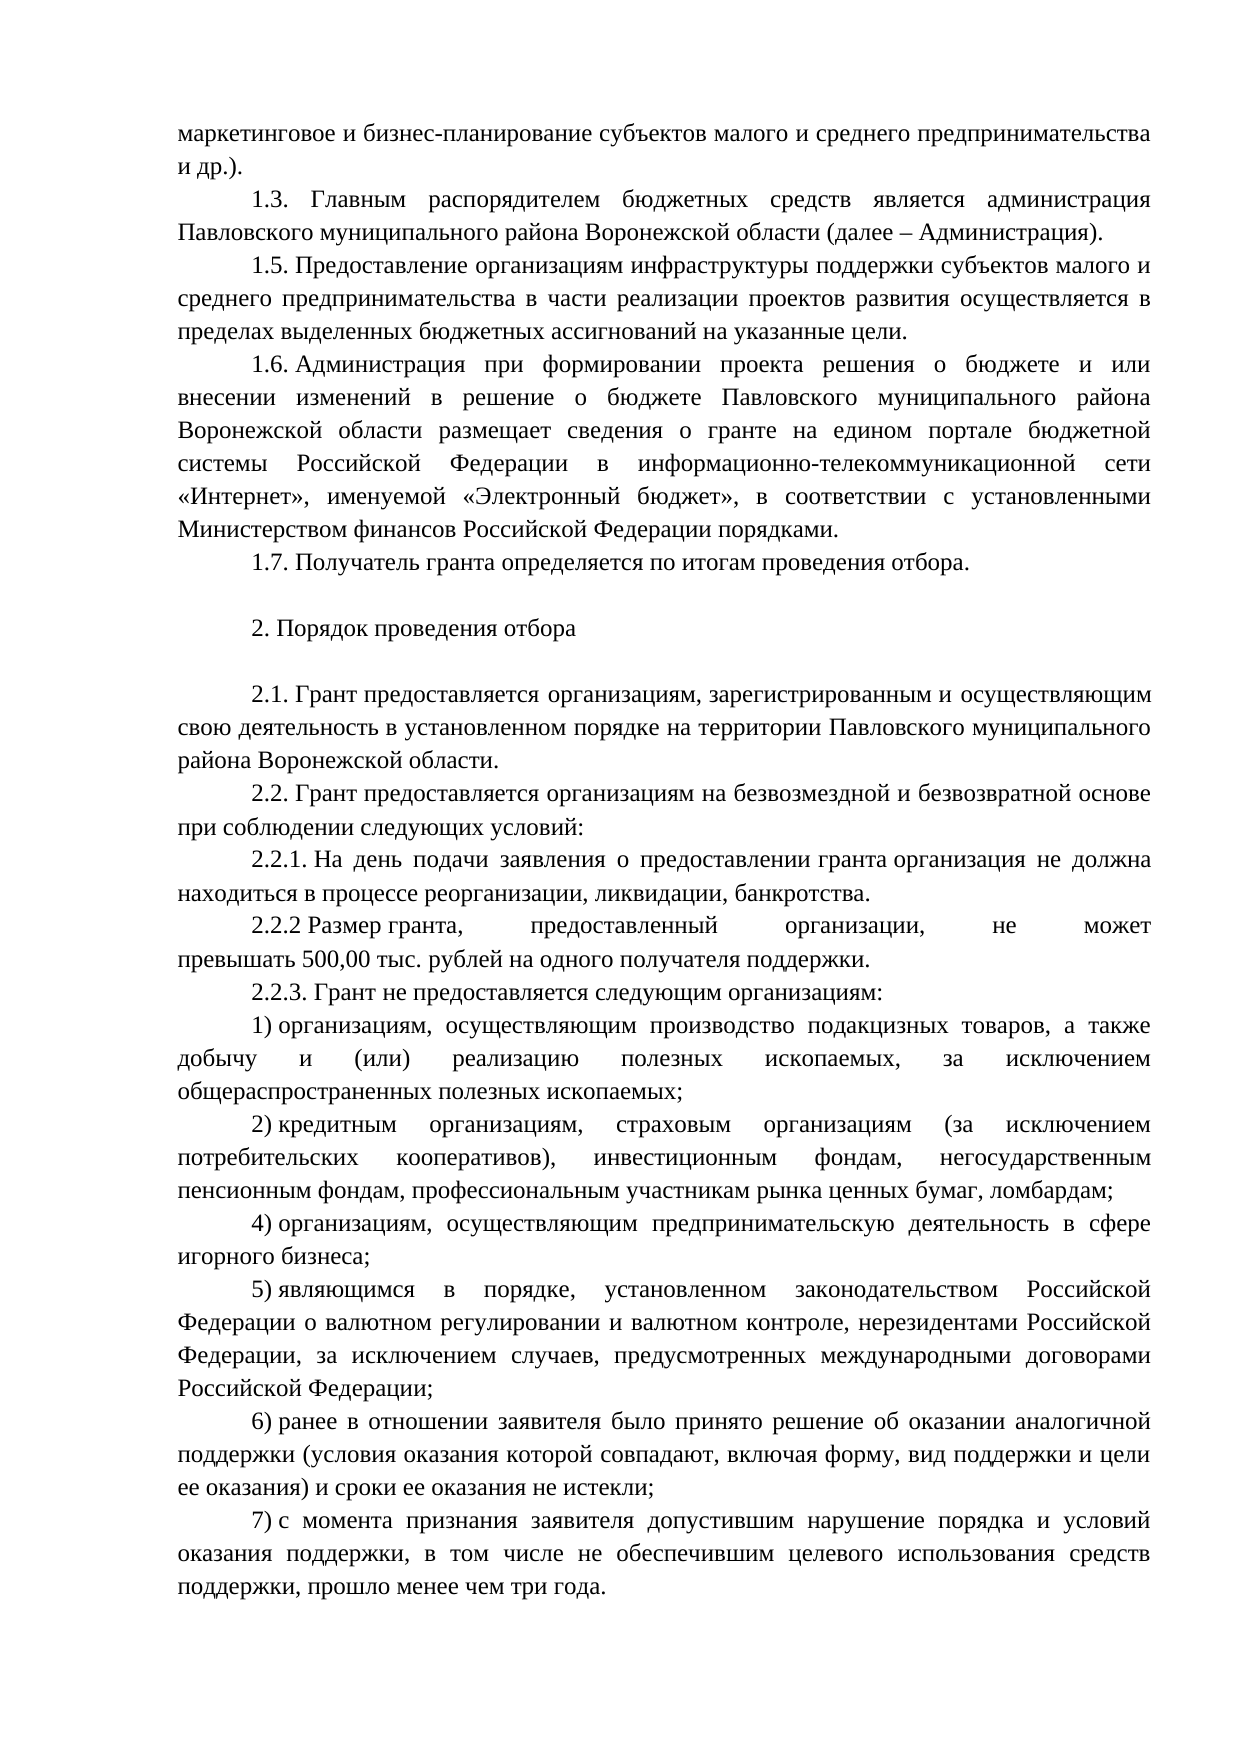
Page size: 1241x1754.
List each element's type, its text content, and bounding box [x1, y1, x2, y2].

text 2.2.1. На день подачи заявления о предоставлении гранта организация не должна находиться в процессе реорганизации, ликвидации, банкротства. [177, 844, 1152, 906]
text 7) с момента признания заявителя допустившим нарушение порядка и условий оказания поддержки, в том числе не обеспечившим целевого использования средств поддержки, прошло менее чем три года. [177, 1505, 1152, 1600]
text 2.1. Грант предоставляется организациям, зарегистрированным и осуществляющим свою деятельность в установленном порядке на территории Павловского муниципального района Воронежской области. [177, 679, 1152, 774]
text 2. Порядок проведения отбора [177, 613, 1152, 642]
text 5) являющимся в порядке, установленном законодательством Российской Федерации о валютном регулировании и валютном контроле, нерезидентами Российской Федерации, за исключением случаев, предусмотренных международными договорами Российской Федерации; [177, 1274, 1152, 1402]
text 1.5. Предоставление организациям инфраструктуры поддержки субъектов малого и среднего предпринимательства в части реализации проектов развития осуществляется в пределах выделенных бюджетных ассигнований на указанные цели. [177, 250, 1152, 345]
text 1.3. Главным распорядителем бюджетных средств является администрация Павловского муниципального района Воронежской области (далее – Администрация). [177, 184, 1152, 246]
text 2.2.2 Размер гранта, предоставленный организации, не может превышать 500,00 тыс. рублей на одного получателя поддержки. [177, 911, 1152, 972]
text 1.7. Получатель гранта определяется по итогам проведения отбора. [177, 547, 1152, 576]
text 1) организациям, осуществляющим производство подакцизных товаров, а также добычу и (или) реализацию полезных ископаемых, за исключением общераспространенных полезных ископаемых; [177, 1010, 1152, 1104]
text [177, 118, 1152, 180]
text 1.6. Администрация при формировании проекта решения о бюджете и или внесении изменений в решение о бюджете Павловского муниципального района Воронежской области размещает сведения о гранте на едином портале бюджетной системы Российской Федерации в информационно-телекоммуникационной сети «Интернет», именуемой «Электронный бюджет», в соответствии с установленными Министерством финансов Российской Федерации порядками. [177, 349, 1152, 543]
text 2.2.3. Грант не предоставляется следующим организациям: [177, 977, 1152, 1005]
text 2.2. Грант предоставляется организациям на безвозмездной и безвозвратной основе при соблюдении следующих условий: [177, 778, 1152, 840]
text 2) кредитным организациям, страховым организациям (за исключением потребительских кооперативов), инвестиционным фондам, негосударственным пенсионным фондам, профессиональным участникам рынка ценных бумаг, ломбардам; [177, 1109, 1152, 1203]
text 4) организациям, осуществляющим предпринимательскую деятельность в сфере игорного бизнеса; [177, 1208, 1152, 1269]
text 6) ранее в отношении заявителя было принято решение об оказании аналогичной поддержки (условия оказания которой совпадают, включая форму, вид поддержки и цели ее оказания) и сроки ее оказания не истекли; [177, 1406, 1152, 1501]
